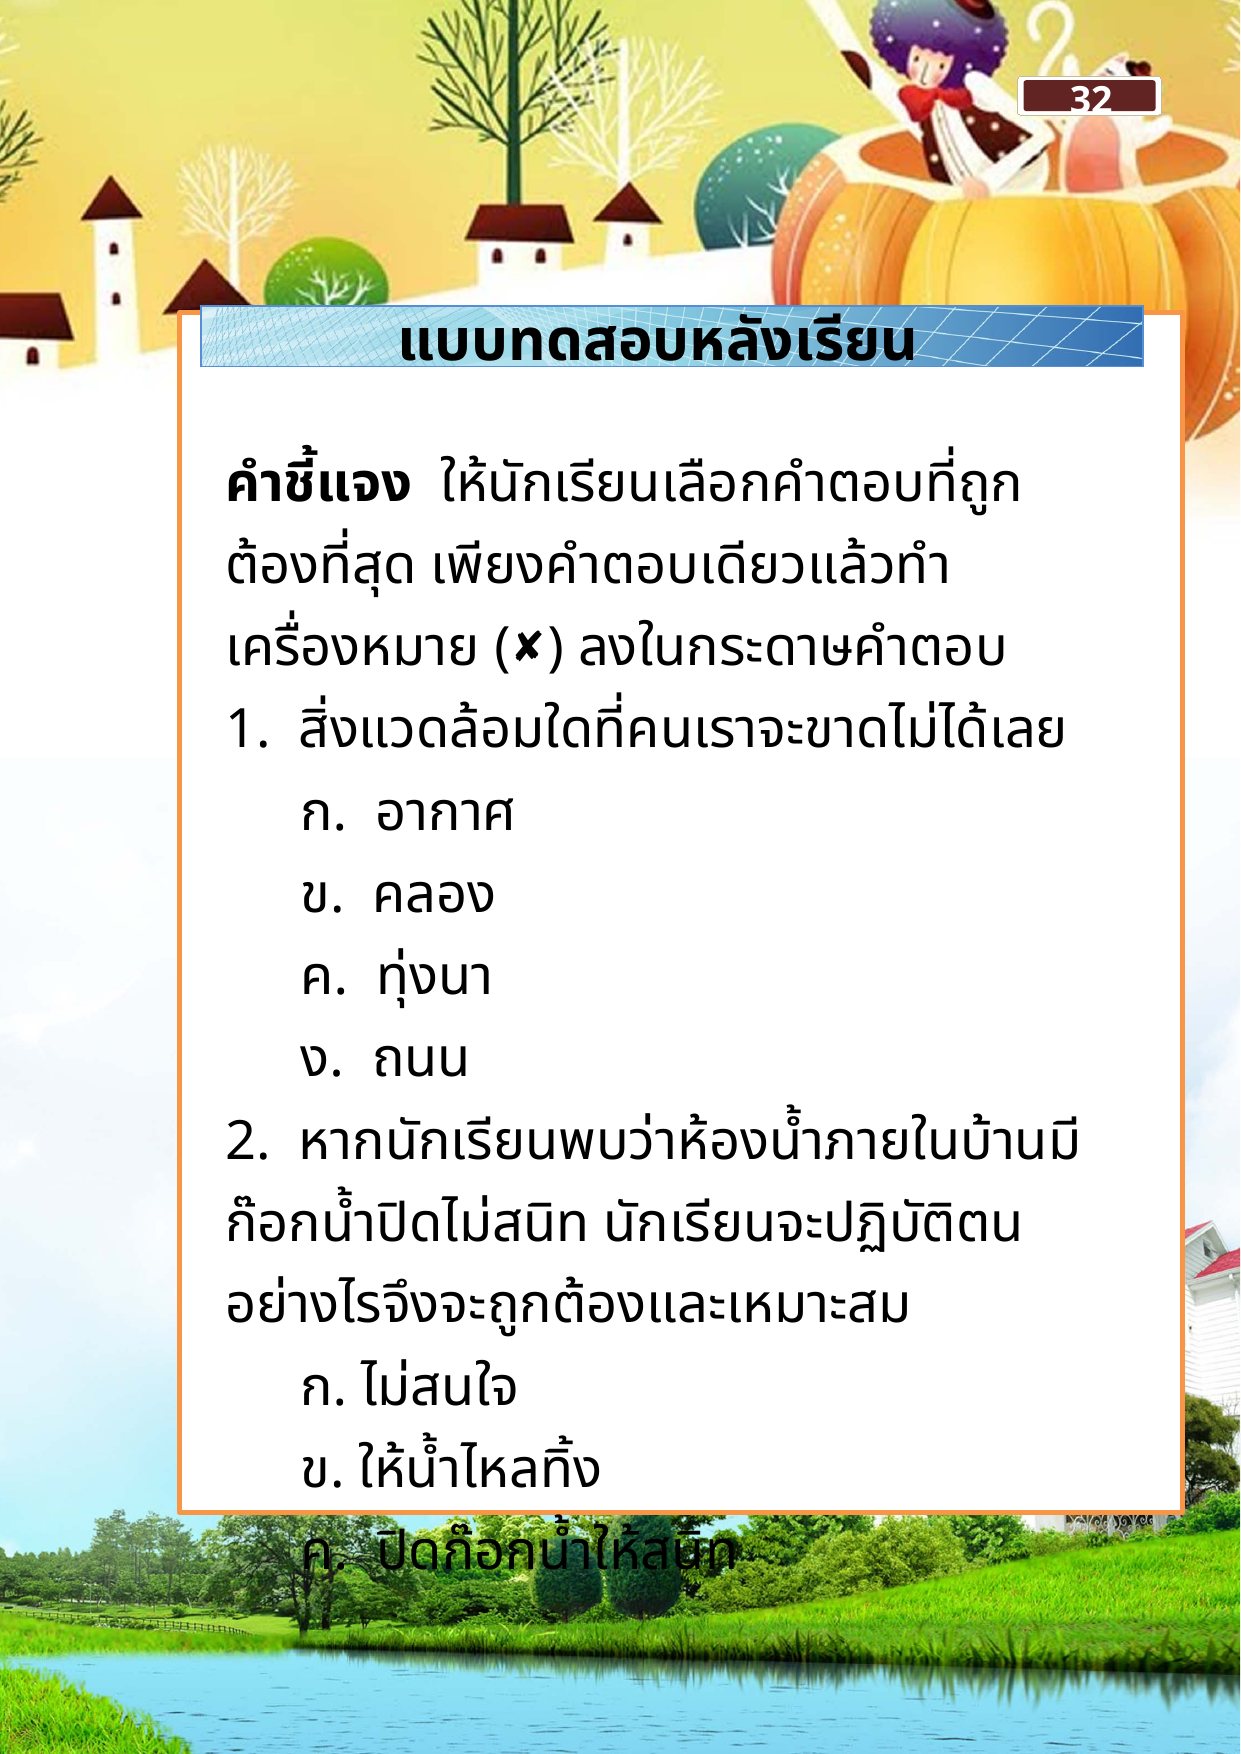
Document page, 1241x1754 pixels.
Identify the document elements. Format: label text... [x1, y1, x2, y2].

text ข. คลอง [225, 854, 1090, 937]
text 1. สิ่งแวดล้อมใดที่คนเราจะขาดไม่ได้เลย [225, 690, 1090, 772]
text แบบทดสอบหลังเรียน [225, 299, 1090, 387]
text 2. หากนักเรียนพบว่าห้องน้ำภายในบ้านมีก๊อกน้ำปิดไม่สนิท นักเรียนจะปฏิบัติตนอย่างไรจึงจะถูกต้องและเหมาะสม [225, 1101, 1090, 1347]
text ค. ปิดก๊อกน้ำให้สนิท [225, 1512, 1090, 1594]
text ก. อากาศ [225, 772, 1090, 854]
text ก. ไม่สนใจ [225, 1347, 1090, 1429]
picture [0, 0, 1241, 1754]
text ข. ให้น้ำไหลทิ้ง [225, 1429, 1090, 1512]
text ง. ถนน [225, 1019, 1090, 1101]
text ค. ทุ่งนา [225, 937, 1090, 1019]
text คำชี้แจง ให้นักเรียนเลือกคำตอบที่ถูกต้องที่สุด เพียงคำตอบเดียวแล้วทำเครื่องหมาย () ลงในกระดาษคำตอบ [225, 444, 1090, 690]
